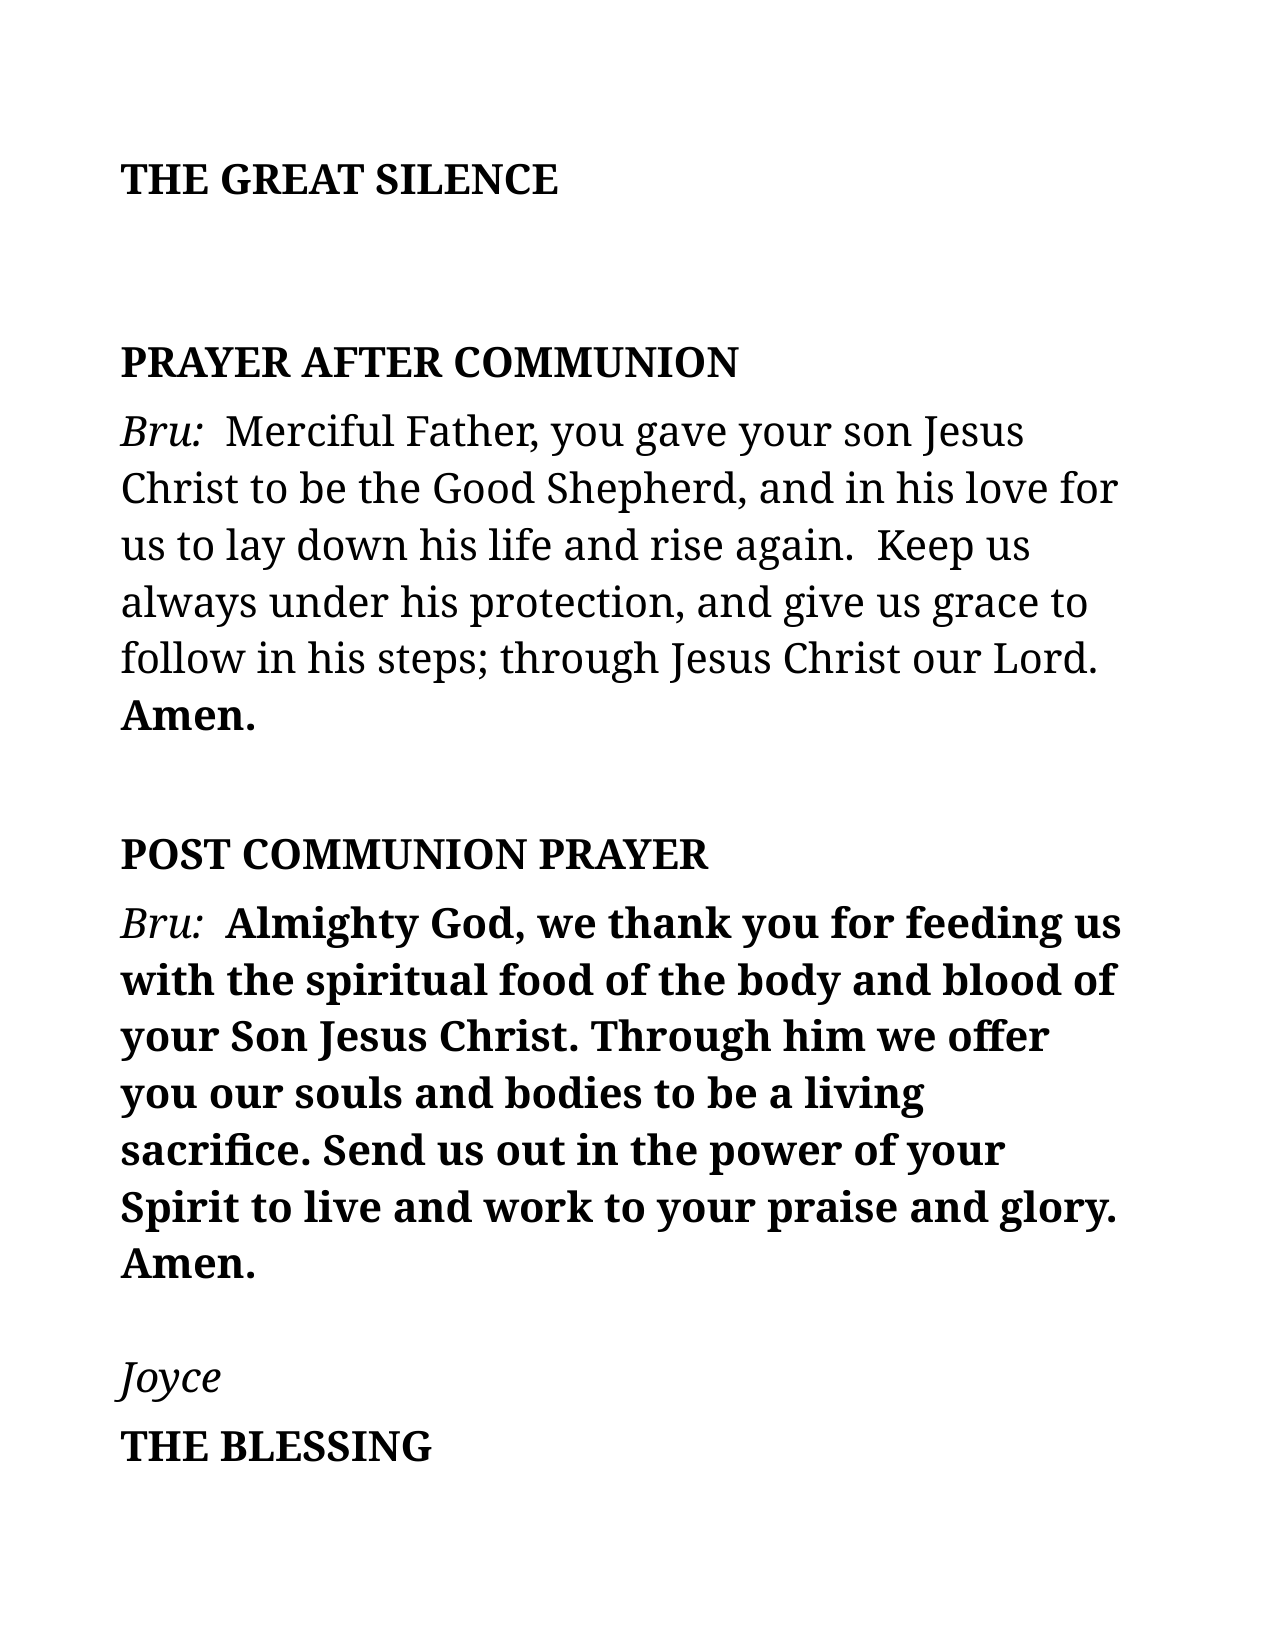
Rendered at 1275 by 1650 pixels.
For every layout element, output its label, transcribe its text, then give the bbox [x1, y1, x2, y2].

text Bru: Almighty God, we thank you for feeding us with the spiritual food of the body and blood of your Son Jesus Christ. Through him we offer you our souls and bodies to be a living sacrifice. Send us out in the power of your Spirit to live and work to your praise and glory. Amen. [120, 894, 1125, 1291]
text THE BLESSING [120, 1417, 1125, 1474]
text THE GREAT SILENCE [120, 150, 1125, 207]
text Bru: Merciful Father, you gave your son Jesus Christ to be the Good Shepherd, and in his love for us to lay down his life and rise again. Keep us always under his protection, and give us grace to follow in his steps; through Jesus Christ our Lord. Amen. [120, 402, 1125, 743]
text PRAYER AFTER COMMUNION [120, 333, 1125, 389]
text Joyce [120, 1348, 1125, 1405]
text POST COMMUNION PRAYER [120, 824, 1125, 881]
